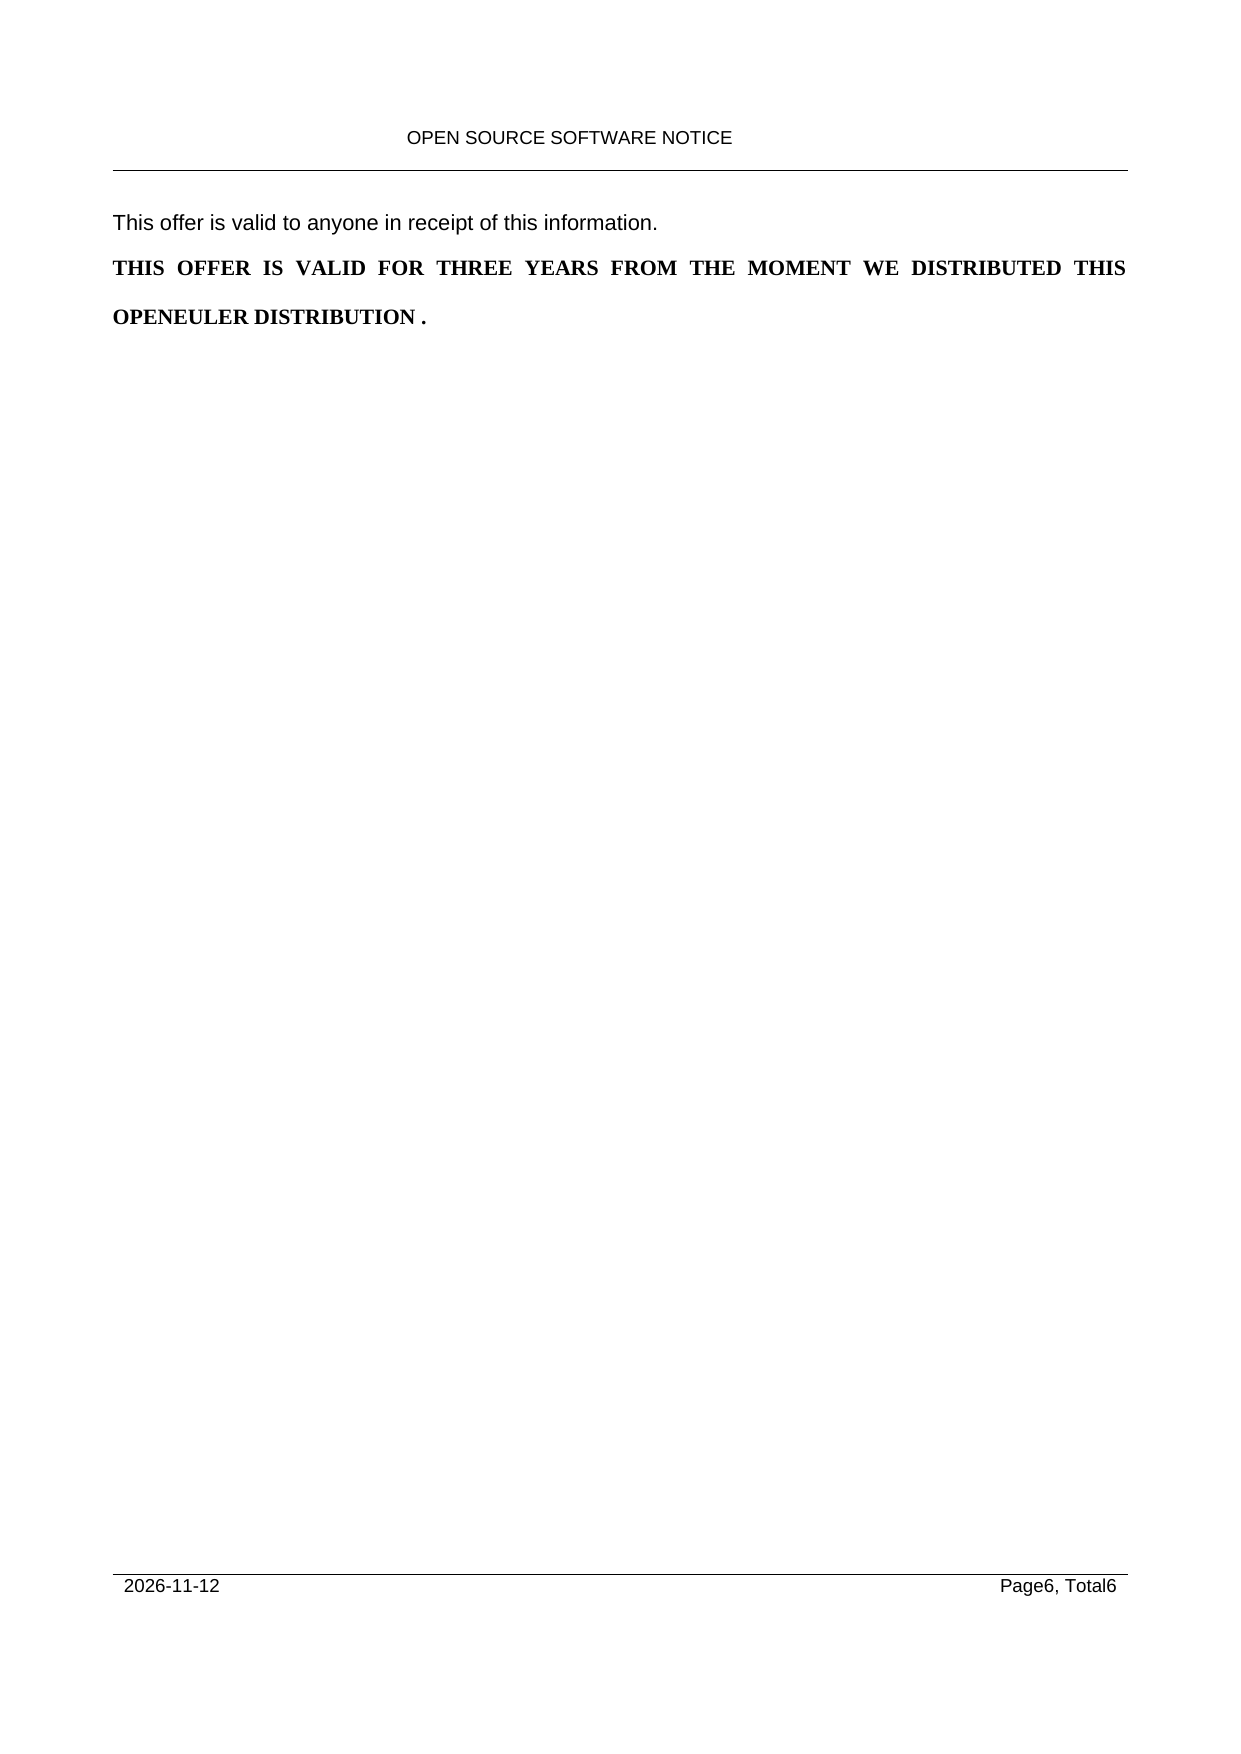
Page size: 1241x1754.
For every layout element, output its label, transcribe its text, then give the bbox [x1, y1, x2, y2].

text This offer is valid to anyone in receipt of this information. [112, 206, 1128, 239]
text THIS OFFER IS VALID FOR THREE YEARS FROM THE MOMENT WE DISTRIBUTED THIS OPENEULER DISTRIBUTION . [112, 251, 1128, 333]
